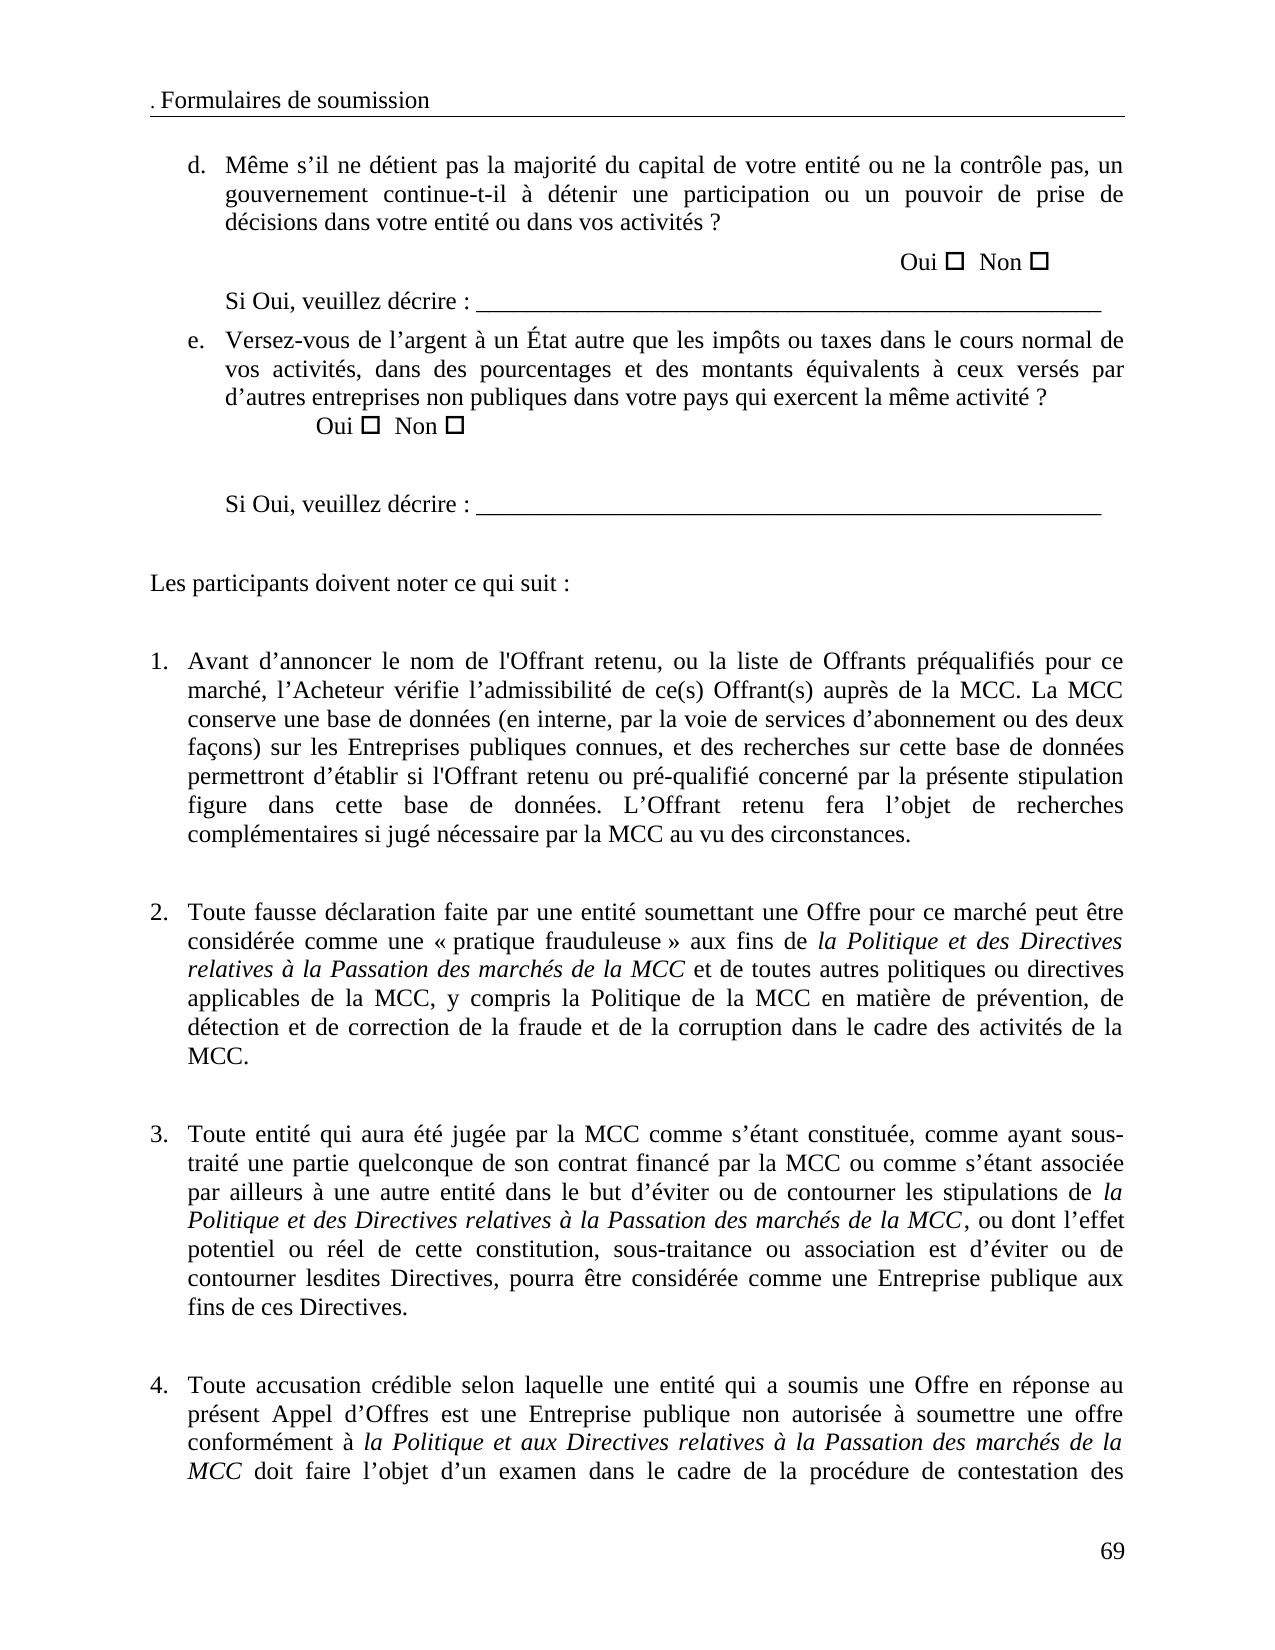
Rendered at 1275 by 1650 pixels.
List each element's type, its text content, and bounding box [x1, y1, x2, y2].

text Oui Non [825, 247, 1125, 275]
list Toute fausse déclaration faite par une entité soumettant une Offre pour ce marché peut être considérée comme une « pratique frauduleuse » aux fins de la Politique et des Directives relatives à la Passation des marchés de la MCC et de toutes autres politiques ou directives applicables de la MCC, y compris la Politique de la MCC en matière de prévention, de détection et de correction de la fraude et de la corruption dans le cadre des activités de la MCC. [150, 897, 1125, 1069]
text Les participants doivent noter ce qui suit : [150, 568, 1125, 597]
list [150, 1370, 1125, 1485]
list Versez-vous de l’argent à un État autre que les impôts ou taxes dans le cours normal de vos activités, dans des pourcentages et des montants équivalents à ceux versés par d’autres entreprises non publiques dans votre pays qui exercent la même activité ? Oui Non [187, 325, 1125, 440]
list Avant d’annoncer le nom de l'Offrant retenu, ou la liste de Offrants préqualifiés pour ce marché, l’Acheteur vérifie l’admissibilité de ce(s) Offrant(s) auprès de la MCC. La MCC conserve une base de données (en interne, par la voie de services d’abonnement ou des deux façons) sur les Entreprises publiques connues, et des recherches sur cette base de données permettront d’établir si l'Offrant retenu ou pré-qualifié concerné par la présente stipulation figure dans cette base de données. L’Offrant retenu fera l’objet de recherches complémentaires si jugé nécessaire par la MCC au vu des circonstances. [150, 646, 1125, 847]
list Toute entité qui aura été jugée par la MCC comme s’étant constituée, comme ayant sous-traité une partie quelconque de son contrat financé par la MCC ou comme s’étant associée par ailleurs à une autre entité dans le but d’éviter ou de contourner les stipulations de la Politique et des Directives relatives à la Passation des marchés de la MCC, ou dont l’effet potentiel ou réel de cette constitution, sous-traitance ou association est d’éviter ou de contourner lesdites Directives, pourra être considérée comme une Entreprise publique aux fins de ces Directives. [150, 1119, 1125, 1320]
list Même s’il ne détient pas la majorité du capital de votre entité ou ne la contrôle pas, un gouvernement continue-t-il à détenir une participation ou un pouvoir de prise de décisions dans votre entité ou dans vos activités ? [187, 150, 1125, 236]
text Si Oui, veuillez décrire : __________________________________________________ [187, 489, 1125, 518]
text Si Oui, veuillez décrire : __________________________________________________ [150, 286, 1125, 314]
